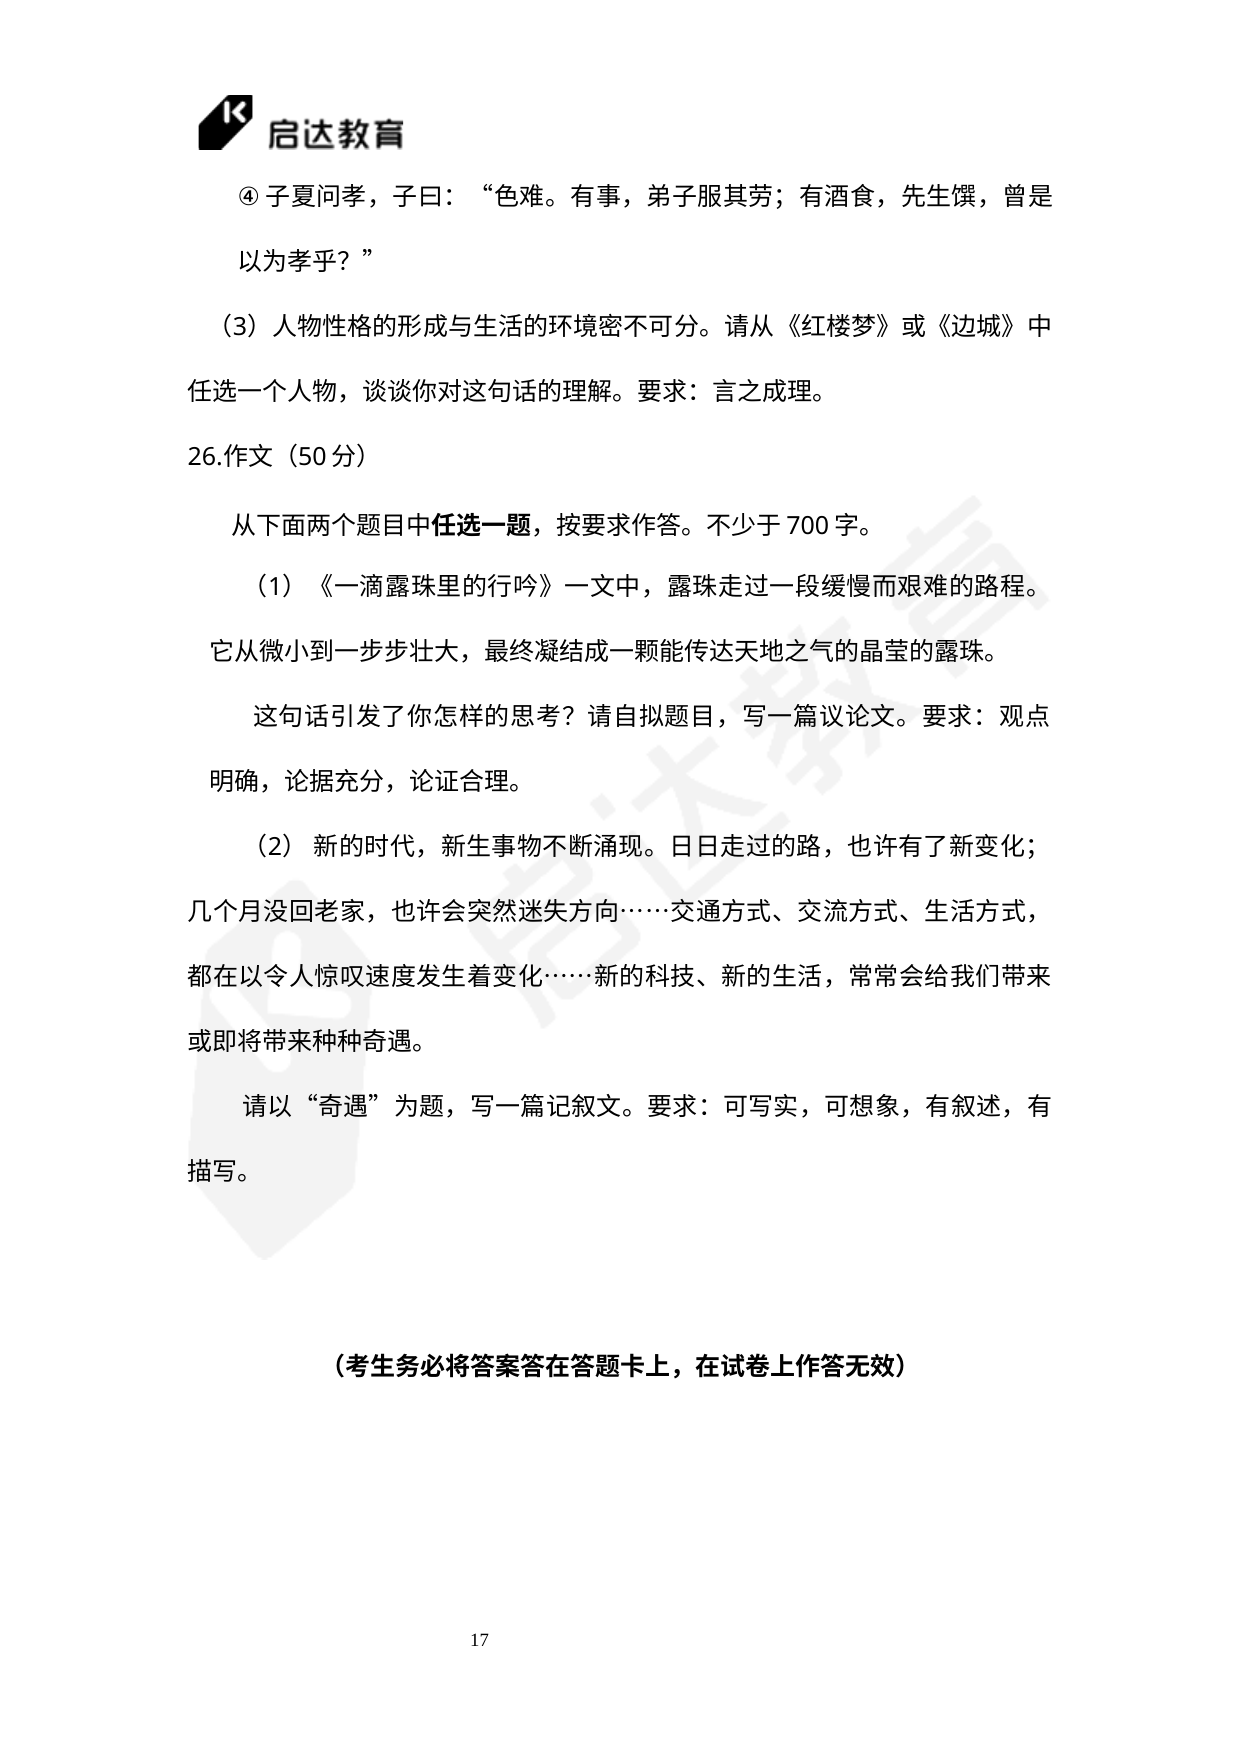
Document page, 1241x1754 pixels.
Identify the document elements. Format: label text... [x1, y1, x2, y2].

picture [198, 95, 404, 150]
text （2） 新的时代，新生事物不断涌现。日日走过的路，也许有了新变化；几个月没回老家，也许会突然迷失方向……交通方式、交流方式、生活方式，都在以令人惊叹速度发生着变化……新的科技、新的生活，常常会给我们带来或即将带来种种奇遇。 [187, 812, 1053, 1072]
text ④子夏问孝，子曰：“色难。有事，弟子服其劳；有酒食，先生馔，曾是以为孝乎？” [237, 162, 1053, 292]
text （考生务必将答案答在答题卡上，在试卷上作答无效） [187, 1332, 1053, 1397]
text 从下面两个题目中任选一题，按要求作答。不少于700字。 [187, 487, 1053, 552]
text 请以“奇遇”为题，写一篇记叙文。要求：可写实，可想象，有叙述，有描写。 [187, 1072, 1053, 1202]
text （1）《一滴露珠里的行吟》一文中，露珠走过一段缓慢而艰难的路程。它从微小到一步步壮大，最终凝结成一颗能传达天地之气的晶莹的露珠。 [209, 552, 1053, 682]
text 这句话引发了你怎样的思考？请自拟题目，写一篇议论文。要求：观点明确，论据充分，论证合理。 [209, 682, 1053, 812]
text （3）人物性格的形成与生活的环境密不可分。请从《红楼梦》或《边城》中任选一个人物，谈谈你对这句话的理解。要求：言之成理。 [187, 292, 1053, 422]
text 26.作文（50分） [187, 422, 1053, 487]
